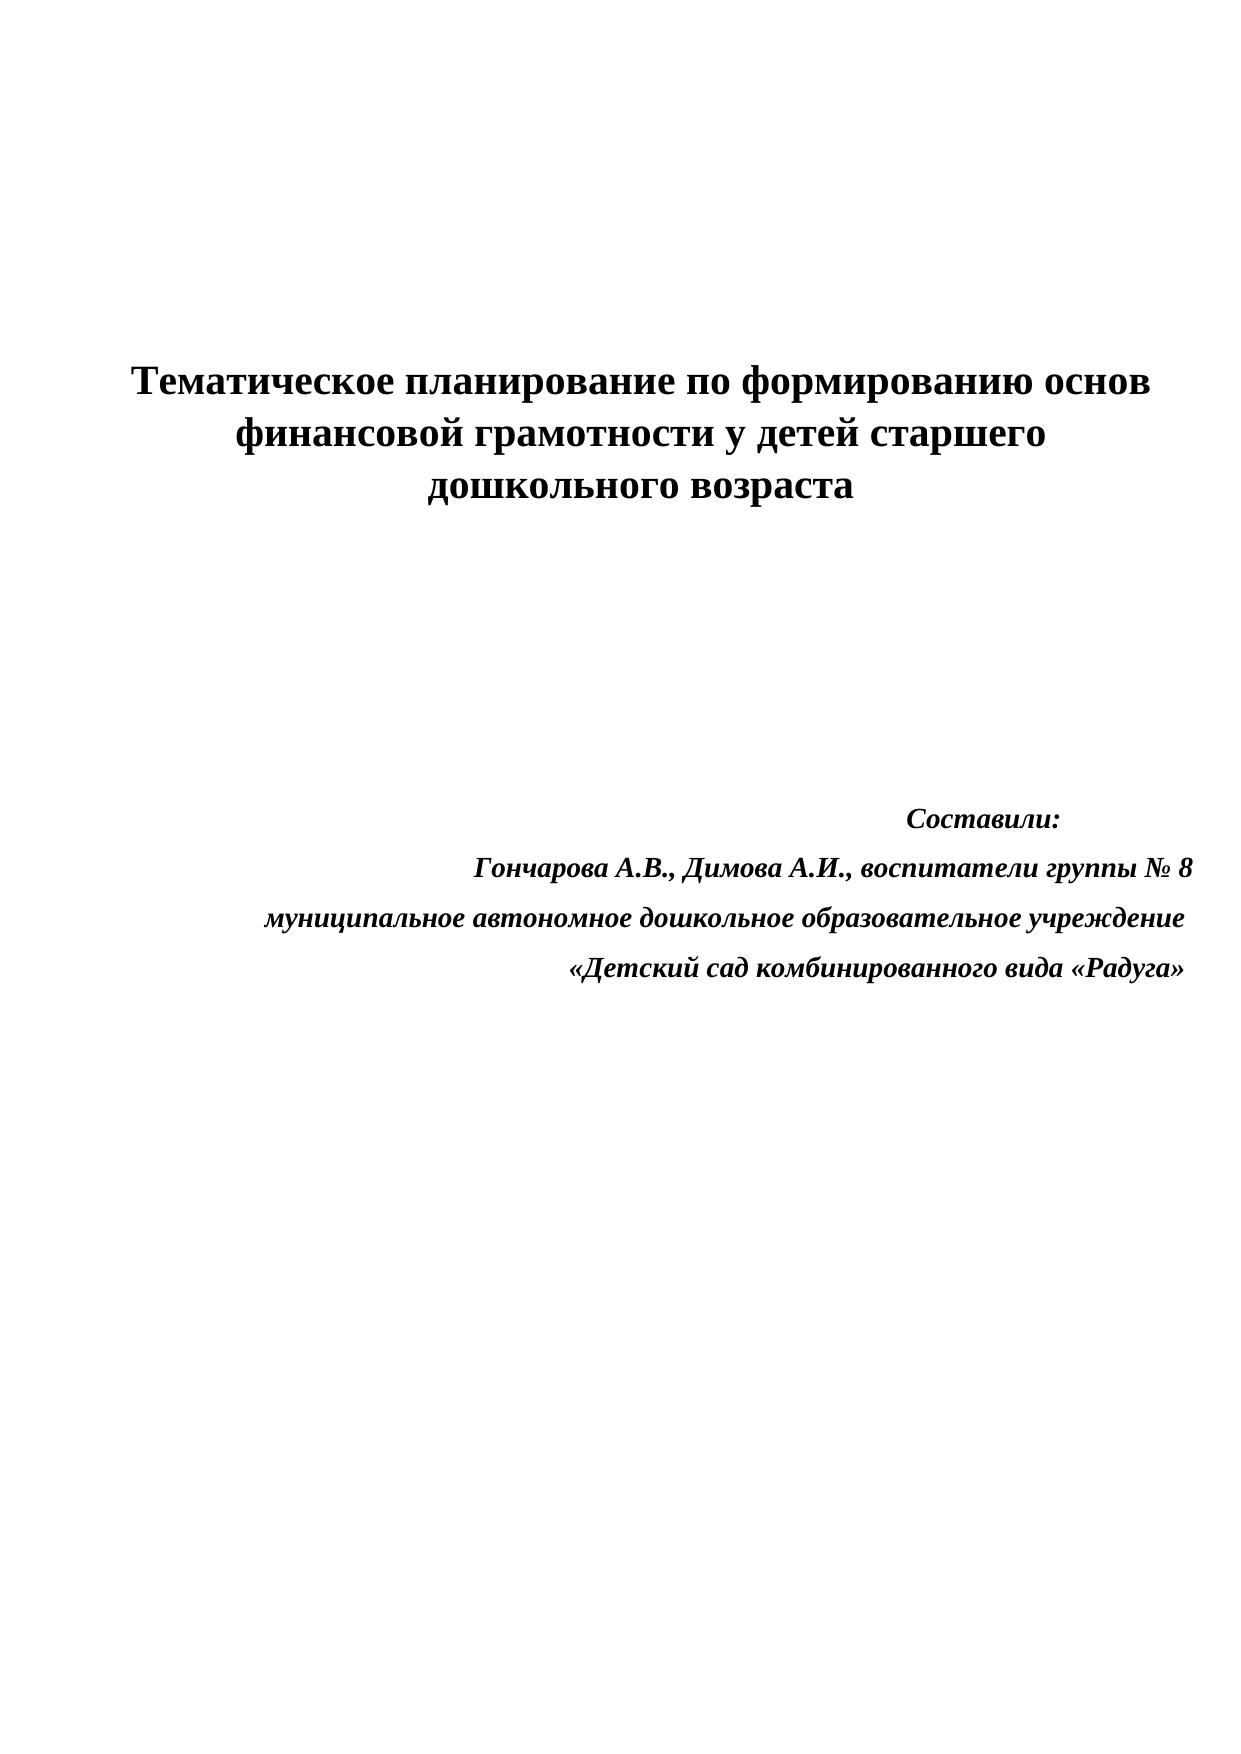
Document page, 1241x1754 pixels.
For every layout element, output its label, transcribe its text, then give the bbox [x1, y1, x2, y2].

text Составили: [305, 801, 1193, 834]
text муниципальное автономное дошкольное образовательное учреждение «Детский сад комбинированного вида «Радуга» [133, 901, 1185, 984]
text Тематическое планирование по формированию основ финансовой грамотности у детей старшего дошкольного возраста [109, 356, 1172, 507]
text Гончарова А.В., Димова А.И., воспитатели группы № 8 [305, 851, 1193, 884]
